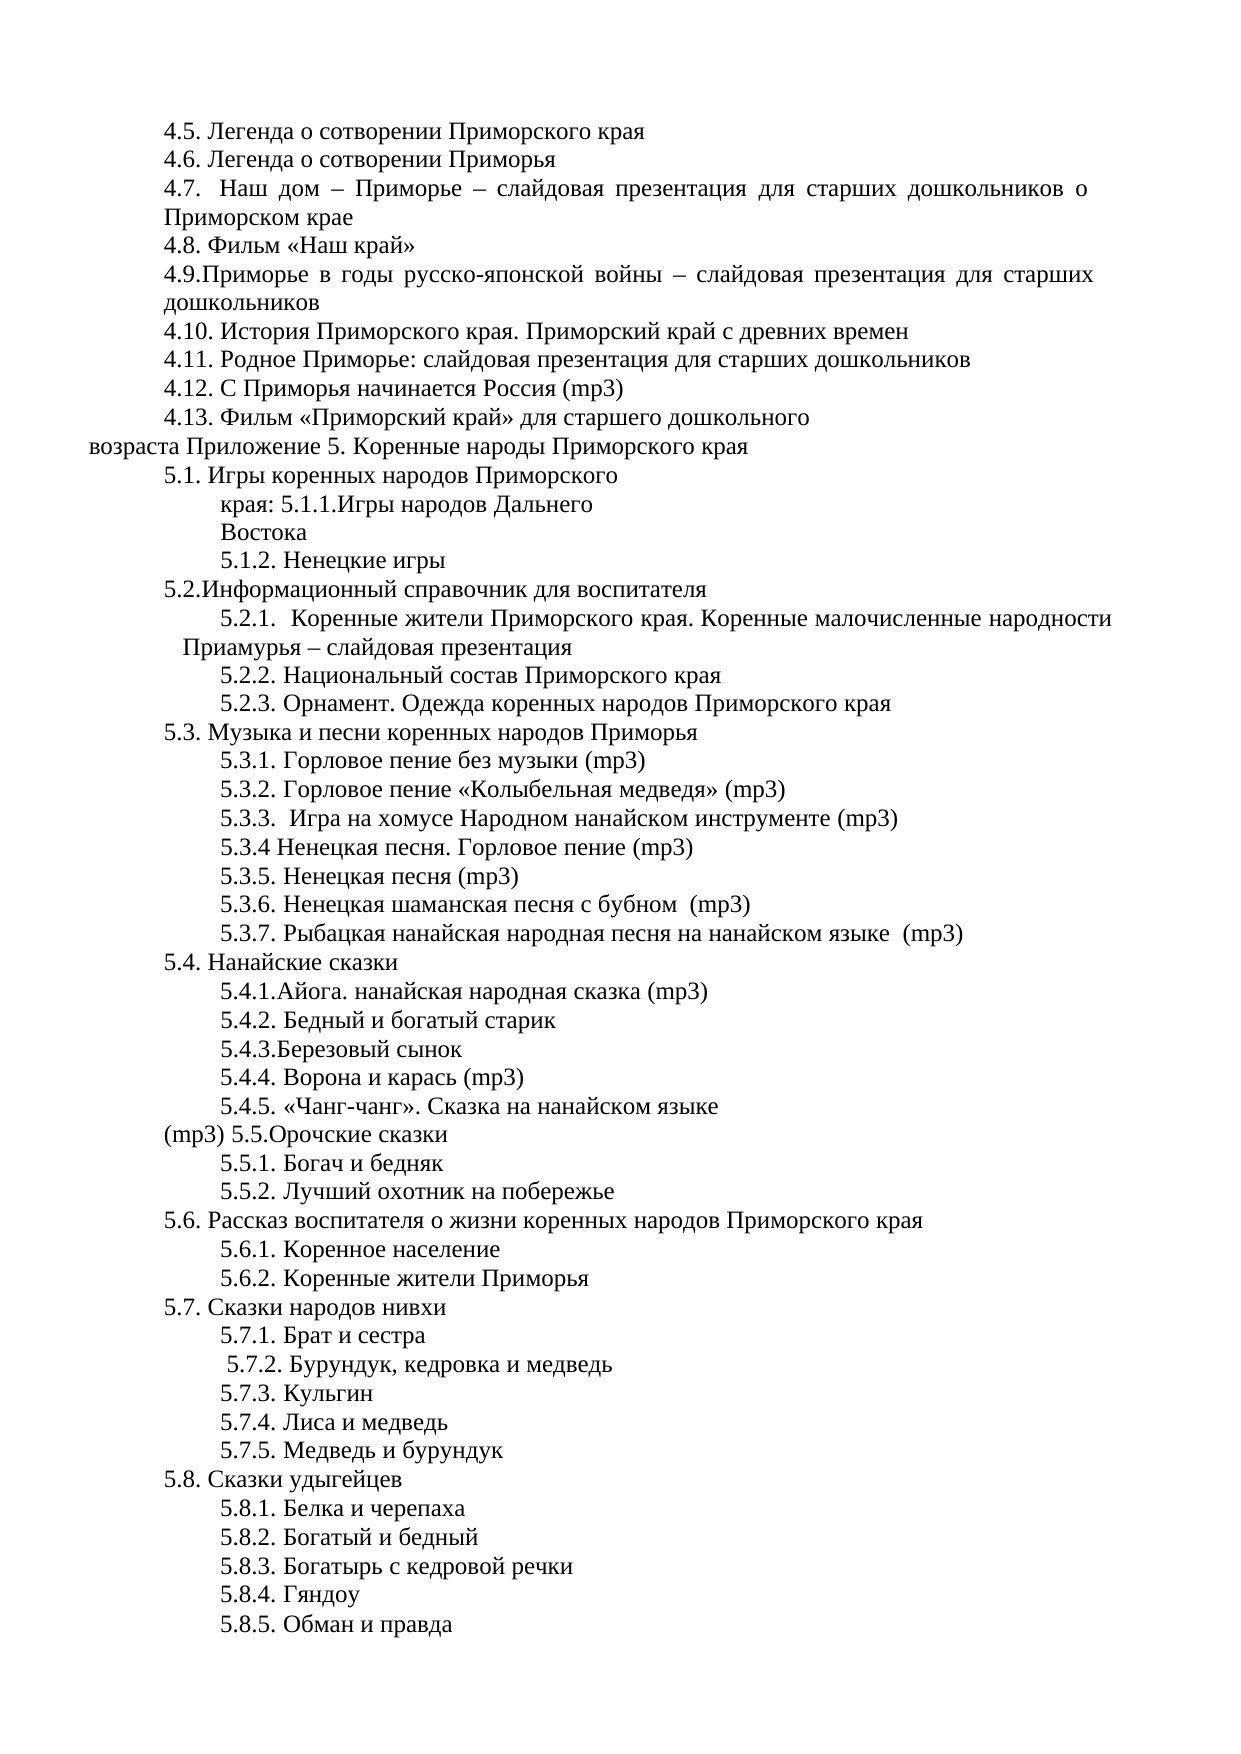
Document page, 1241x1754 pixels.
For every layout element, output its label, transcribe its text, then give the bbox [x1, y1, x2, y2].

list Обман и правда [220, 1609, 1163, 1637]
list Коренное население [220, 1234, 1163, 1263]
list Айога. нанайская народная сказка (mp3) [220, 976, 1163, 1005]
list Лучший охотник на побережье [220, 1177, 1163, 1206]
list Родное Приморье: слайдовая презентация для старших дошкольников [163, 345, 1163, 373]
list Гяндоу [220, 1580, 1163, 1608]
text 5.3.4 Ненецкая песня. Горловое пение (mp3) [220, 832, 1163, 861]
text 5.1.2. Ненецкие игры [220, 546, 1163, 574]
list Ненецкая шаманская песня с бубном (mp3) [220, 890, 1163, 918]
list Информационный справочник для воспитателя [163, 574, 1163, 603]
list «Чанг-чанг». Сказка на нанайском языке (mp3) 5.5.Орочские сказки [163, 1091, 786, 1148]
list Игры коренных народов Приморского края: 5.1.1.Игры народов Дальнего Востока [163, 460, 678, 546]
list Горловое пение без музыки (mp3) [220, 746, 1163, 775]
list Фильм «Наш край» [163, 231, 1163, 259]
list Коренные жители Приморья [220, 1263, 1163, 1292]
list Рассказ воспитателя о жизни коренных народов Приморского края [163, 1206, 1163, 1234]
list Лиса и медведь [220, 1407, 1163, 1436]
list Брат и сестра [220, 1321, 1163, 1349]
list Бурундук, кедровка и медведь [226, 1349, 1163, 1378]
list Наш дом – Приморье – слайдовая презентация для старших дошкольников о Приморском крае [163, 173, 1152, 231]
list Богатый и бедный [220, 1522, 1163, 1551]
list Ворона и карась (mp3) [220, 1062, 1163, 1091]
list Ненецкая песня (mp3) [220, 861, 1163, 890]
list Сказки удыгейцев [163, 1465, 1163, 1493]
list Богач и бедняк [220, 1148, 1163, 1177]
list История Приморского края. Приморский край с древних времен [163, 316, 1163, 345]
list Рыбацкая нанайская народная песня на нанайском языке (mp3) [220, 919, 1163, 947]
list Легенда о сотворении Приморского края [163, 116, 1163, 144]
list Игра на хомусе Народном нанайском инструменте (mp3) [220, 803, 1163, 832]
list Сказки народов нивхи [163, 1292, 1163, 1321]
list С Приморья начинается Россия (mp3) [163, 374, 1163, 402]
list Медведь и бурундук [220, 1436, 1163, 1465]
list Фильм «Приморский край» для старшего дошкольного возраста Приложение 5. Коренные народы Приморского края [88, 402, 907, 460]
list Кульгин [220, 1378, 1163, 1407]
list Белка и черепаха [220, 1494, 1163, 1522]
list Бедный и богатый старик 5.4.3.Березовый сынок [220, 1005, 556, 1062]
list Горловое пение «Колыбельная медведя» (mp3) [220, 775, 1163, 803]
list Орнамент. Одежда коренных народов Приморского края [220, 689, 1163, 717]
list Приморье в годы русско-японской войны – слайдовая презентация для старших дошкольников [163, 259, 1152, 316]
list Коренные жители Приморского края. Коренные малочисленные народности Приамурья – слайдовая презентация [182, 603, 1152, 661]
list Нанайские сказки [163, 947, 1163, 976]
list Богатырь с кедровой речки [220, 1551, 1163, 1580]
list Музыка и песни коренных народов Приморья [163, 717, 1163, 746]
list Национальный состав Приморского края [220, 661, 1163, 689]
list Легенда о сотворении Приморья [163, 145, 1163, 173]
